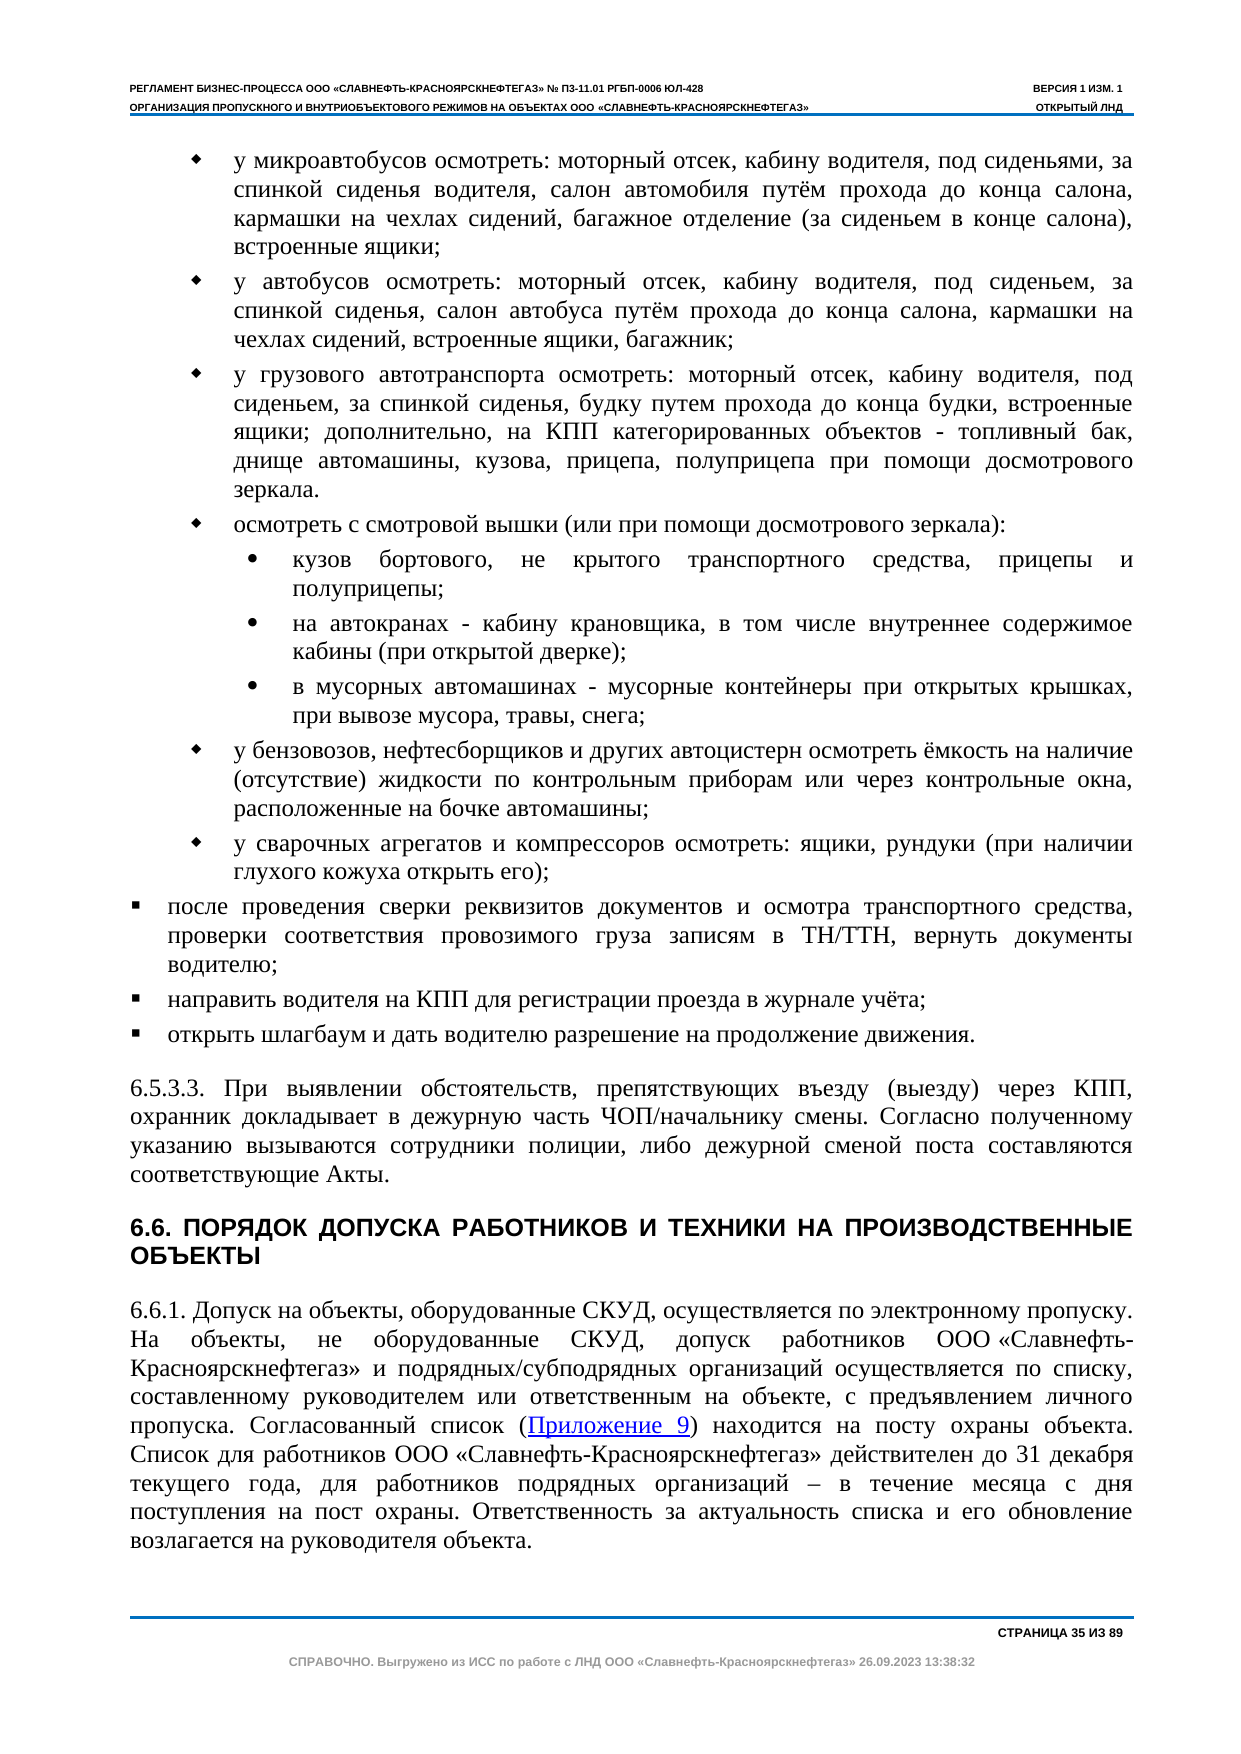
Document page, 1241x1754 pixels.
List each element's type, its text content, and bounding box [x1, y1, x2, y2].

list у грузового автотранспорта осмотреть: моторный отсек, кабину водителя, под сиденьем, за спинкой сиденья, будку путем прохода до конца будки, встроенные ящики; дополнительно, на КПП категорированных объектов - топливный бак, днище автомашины, кузова, прицепа, полуприцепа при помощи досмотрового зеркала. [189, 359, 1134, 503]
subtitle 6.6. ПОРЯДОК ДОПУСКА РАБОТНИКОВ И ТЕХНИКИ НА ПРОИЗВОДСТВЕННЫЕ ОБЪЕКТЫ [130, 1213, 1134, 1270]
list открыть шлагбаум и дать водителю разрешение на продолжение движения. [130, 1019, 1134, 1048]
list у микроавтобусов осмотреть: моторный отсек, кабину водителя, под сиденьями, за спинкой сиденья водителя, салон автомобиля путём прохода до конца салона, кармашки на чехлах сидений, багажное отделение (за сиденьем в конце салона), встроенные ящики; [189, 145, 1134, 260]
list у бензовозов, нефтесборщиков и других автоцистерн осмотреть ёмкость на наличие (отсутствие) жидкости по контрольным приборам или через контрольные окна, расположенные на бочке автомашины; [189, 735, 1134, 821]
text 6.6.1. Допуск на объекты, оборудованные СКУД, осуществляется по электронному пропуску. На объекты, не оборудованные СКУД, допуск работников ООО «Славнефть-Красноярскнефтегаз» и подрядных/субподрядных организаций осуществляется по списку, составленному руководителем или ответственным на объекте, с предъявлением личного пропуска. Согласованный список (Приложение 9) находится на посту охраны объекта. Список для работников ООО «Славнефть-Красноярскнефтегаз» действителен до 31 декабря текущего года, для работников подрядных организаций – в течение месяца с дня поступления на пост охраны. Ответственность за актуальность списка и его обновление возлагается на руководителя объекта. [130, 1295, 1134, 1554]
list после проведения сверки реквизитов документов и осмотра транспортного средства, проверки соответствия провозимого груза записям в ТН/ТТН, вернуть документы водителю; [130, 891, 1134, 978]
list осмотреть с смотровой вышки (или при помощи досмотрового зеркала): [189, 509, 1134, 538]
list на автокранах - кабину крановщика, в том числе внутреннее содержимое кабины (при открытой дверке); [248, 608, 1134, 665]
text 6.5.3.3. При выявлении обстоятельств, препятствующих въезду (выезду) через КПП, охранник докладывает в дежурную часть ЧОП/начальнику смены. Согласно полученному указанию вызываются сотрудники полиции, либо дежурной сменой поста составляются соответствующие Акты. [130, 1073, 1134, 1188]
list в мусорных автомашинах - мусорные контейнеры при открытых крышках, при вывозе мусора, травы, снега; [248, 671, 1134, 729]
list кузов бортового, не крытого транспортного средства, прицепы и полуприцепы; [248, 544, 1134, 601]
list у сварочных агрегатов и компрессоров осмотреть: ящики, рундуки (при наличии глухого кожуха открыть его); [189, 828, 1134, 885]
list направить водителя на КПП для регистрации проезда в журнале учёта; [130, 984, 1134, 1013]
list у автобусов осмотреть: моторный отсек, кабину водителя, под сиденьем, за спинкой сиденья, салон автобуса путём прохода до конца салона, кармашки на чехлах сидений, встроенные ящики, багажник; [189, 266, 1134, 353]
